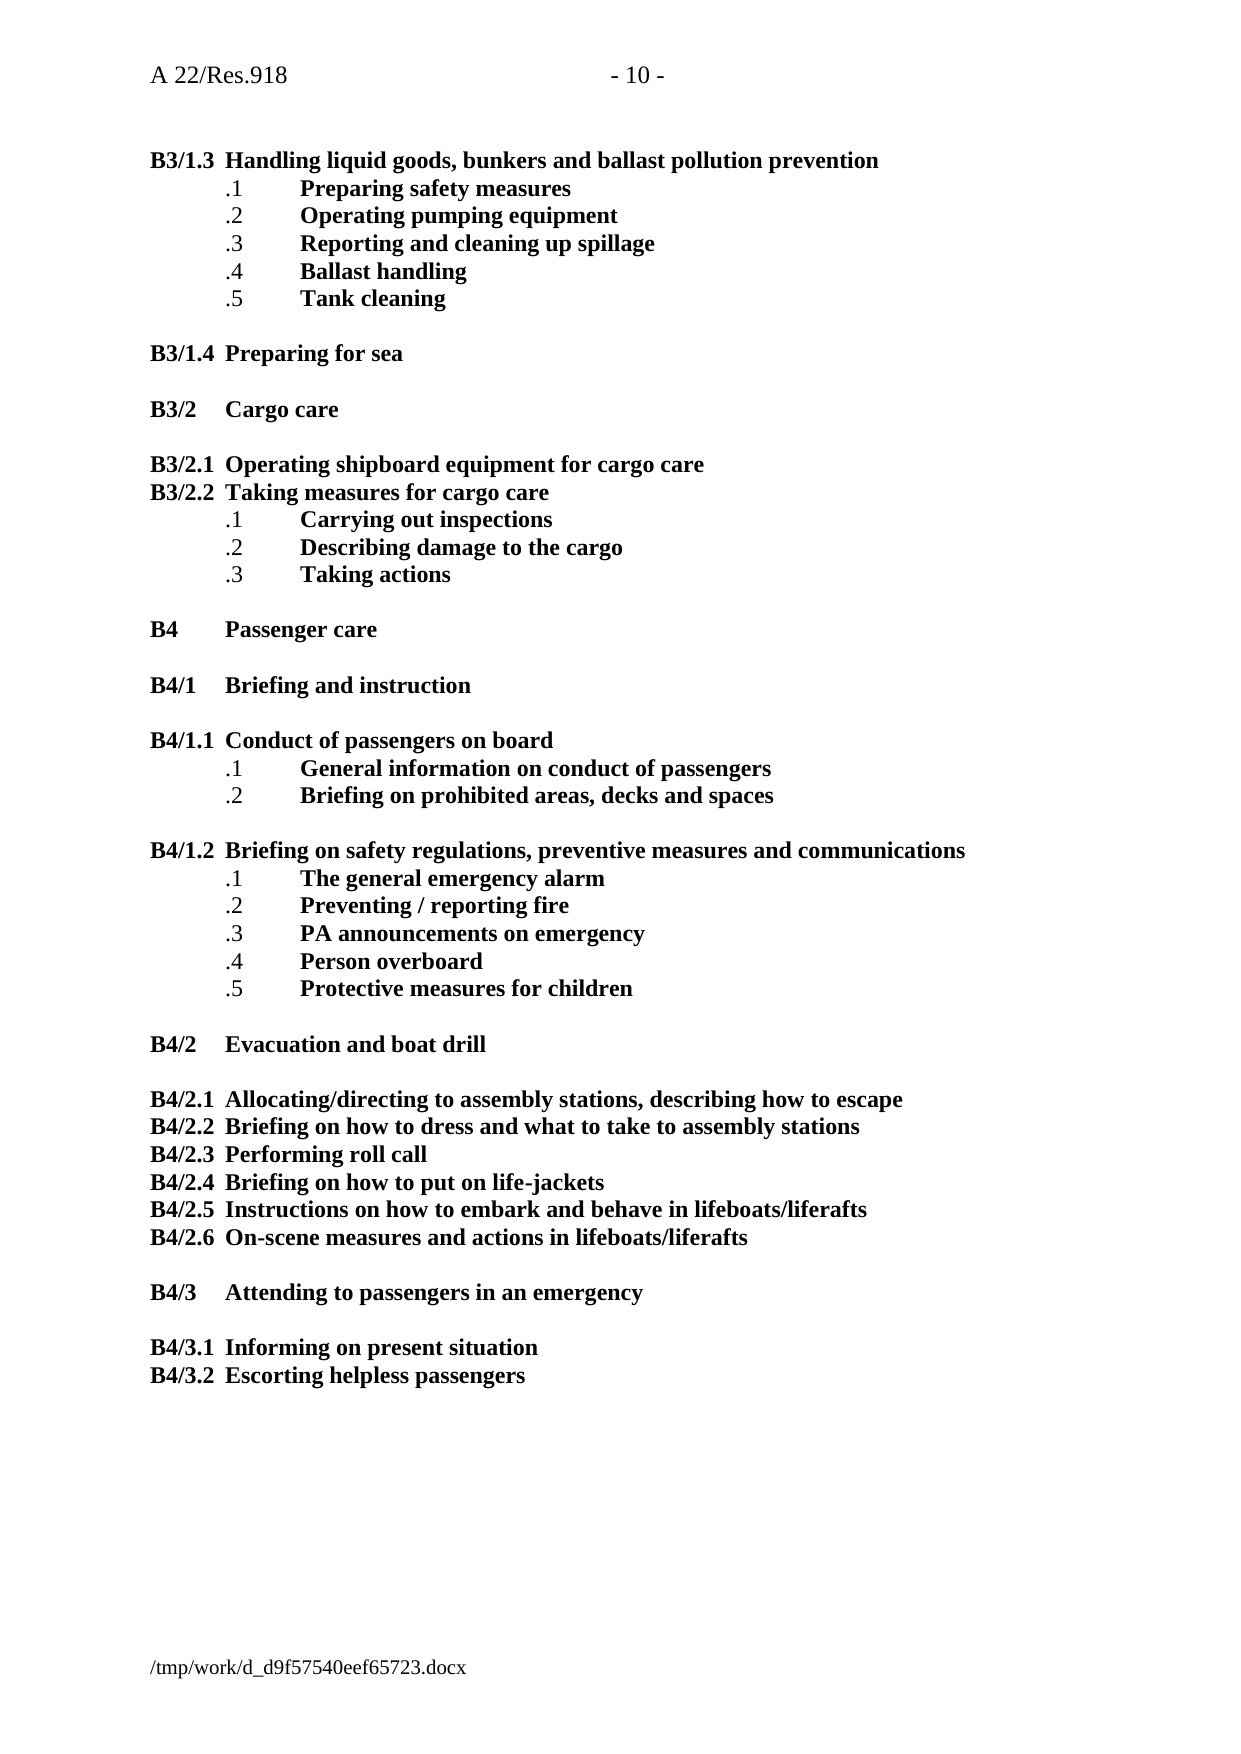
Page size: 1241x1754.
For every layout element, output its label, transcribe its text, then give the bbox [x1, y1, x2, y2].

text B4 Passenger care [150, 616, 1128, 643]
text B4/3 Attending to passengers in an emergency [150, 1278, 1128, 1306]
text .4 Ballast handling [225, 257, 1128, 284]
text .2 Operating pumping equipment [225, 201, 1128, 229]
text B4/3.1 Informing on present situation [150, 1333, 1128, 1361]
text B4/3.2 Escorting helpless passengers [150, 1361, 1128, 1388]
text B3/2.1 Operating shipboard equipment for cargo care [150, 450, 1128, 477]
text B4/2.5 Instructions on how to embark and behave in lifeboats/liferafts [150, 1195, 1128, 1223]
text .5 Tank cleaning [225, 284, 1128, 312]
text B4/2.3 Performing roll call [150, 1140, 1128, 1168]
text .2 Preventing / reporting fire [225, 892, 1128, 919]
text B4/2.4 Briefing on how to put on life-jackets [150, 1168, 1128, 1195]
text B4/2.1 Allocating/directing to assembly stations, describing how to escape [150, 1085, 1128, 1112]
text B3/2 Cargo care [150, 395, 1128, 422]
text .1 General information on conduct of passengers [225, 753, 1128, 781]
text .2 Briefing on prohibited areas, decks and spaces [225, 781, 1128, 809]
text .1 The general emergency alarm [225, 864, 1128, 892]
text B4/1.2 Briefing on safety regulations, preventive measures and communications [150, 836, 1128, 864]
text .3 PA announcements on emergency [225, 919, 1128, 947]
text .1 Preparing safety measures [225, 174, 1128, 201]
text .3 Reporting and cleaning up spillage [225, 229, 1128, 257]
text .2 Describing damage to the cargo [225, 533, 1128, 560]
text .3 Taking actions [225, 560, 1128, 588]
text .1 Carrying out inspections [225, 505, 1128, 533]
text .5 Protective measures for children [225, 974, 1128, 1002]
text B4/1.1 Conduct of passengers on board [150, 726, 1128, 753]
text B4/2.6 On-scene measures and actions in lifeboats/liferafts [150, 1223, 1128, 1250]
text B4/1 Briefing and instruction [150, 671, 1128, 698]
text .4 Person overboard [225, 947, 1128, 974]
text B3/1.3 Handling liquid goods, bunkers and ballast pollution prevention [150, 146, 1128, 174]
text B3/2.2 Taking measures for cargo care [150, 477, 1128, 505]
text B3/1.4 Preparing for sea [150, 339, 1128, 367]
text B4/2.2 Briefing on how to dress and what to take to assembly stations [150, 1112, 1128, 1140]
text B4/2 Evacuation and boat drill [150, 1029, 1128, 1057]
